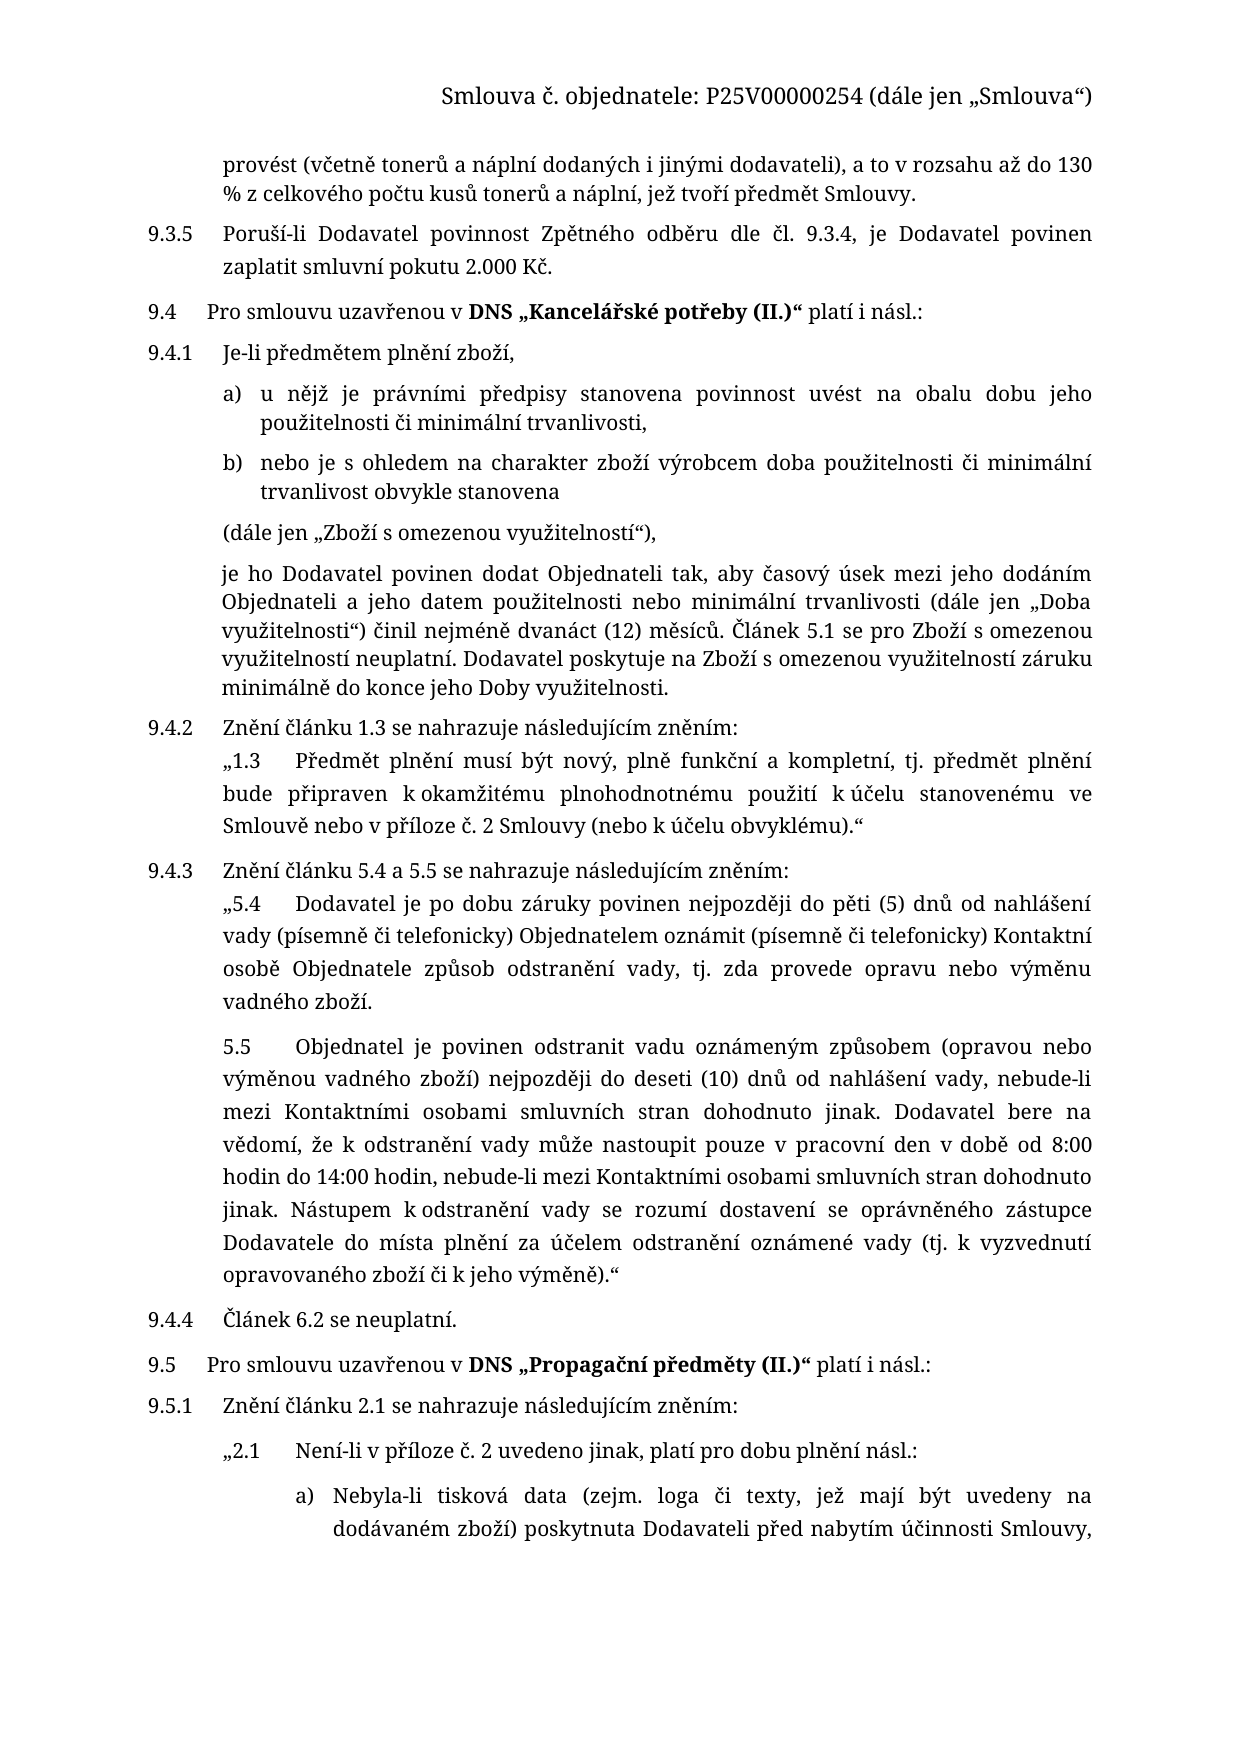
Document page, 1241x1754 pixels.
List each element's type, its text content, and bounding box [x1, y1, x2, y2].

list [148, 150, 1093, 207]
list Článek 6.2 se neuplatní. [148, 1305, 1093, 1334]
text (dále jen „Zboží s omezenou využitelností“), [223, 518, 1093, 546]
list Je-li předmětem plnění zboží, [148, 338, 1093, 367]
list „2.1 Není-li v příloze č. 2 uvedeno jinak, platí pro dobu plnění násl.: [223, 1436, 1093, 1465]
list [295, 1482, 1093, 1543]
text je ho Dodavatel povinen dodat Objednateli tak, aby časový úsek mezi jeho dodáním Objednateli a jeho datem použitelnosti nebo minimální trvanlivosti (dále jen „Doba využitelnosti“) činil nejméně dvanáct (12) měsíců. Článek 5.1 se pro Zboží s omezenou využitelností neuplatní. Dodavatel poskytuje na Zboží s omezenou využitelností záruku minimálně do konce jeho Doby využitelnosti. [221, 559, 1093, 701]
list Poruší-li Dodavatel povinnost Zpětného odběru dle čl. 9.3.4, je Dodavatel povinen zaplatit smluvní pokutu 2.000 Kč. [148, 219, 1093, 281]
list „5.4 Dodavatel je po dobu záruky povinen nejpozději do pěti (5) dnů od nahlášení vady (písemně či telefonicky) Objednatelem oznámit (písemně či telefonicky) Kontaktní osobě Objednatele způsob odstranění vady, tj. zda provede opravu nebo výměnu vadného zboží. [223, 889, 1093, 1015]
list nebo je s ohledem na charakter zboží výrobcem doba použitelnosti či minimální trvanlivost obvykle stanovena [223, 448, 1093, 505]
list u nějž je právními předpisy stanovena povinnost uvést na obalu dobu jeho použitelnosti či minimální trvanlivosti, [223, 379, 1093, 436]
list „1.3 Předmět plnění musí být nový, plně funkční a kompletní, tj. předmět plnění bude připraven k okamžitému plnohodnotnému použití k účelu stanovenému ve Smlouvě nebo v příloze č. 2 Smlouvy (nebo k účelu obvyklému).“ [223, 746, 1093, 840]
list 5.5 Objednatel je povinen odstranit vadu oznámeným způsobem (opravou nebo výměnou vadného zboží) nejpozději do deseti (10) dnů od nahlášení vady, nebude-li mezi Kontaktními osobami smluvních stran dohodnuto jinak. Dodavatel bere na vědomí, že k odstranění vady může nastoupit pouze v pracovní den v době od 8:00 hodin do 14:00 hodin, nebude-li mezi Kontaktními osobami smluvních stran dohodnuto jinak. Nástupem k odstranění vady se rozumí dostavení se oprávněného zástupce Dodavatele do místa plnění za účelem odstranění oznámené vady (tj. k vyzvednutí opravovaného zboží či k jeho výměně).“ [223, 1032, 1093, 1289]
list Pro smlouvu uzavřenou v DNS „Propagační předměty (II.)“ platí i násl.: [148, 1350, 1093, 1379]
list Znění článku 1.3 se nahrazuje následujícím zněním: [148, 713, 1093, 742]
list Pro smlouvu uzavřenou v DNS „Kancelářské potřeby (II.)“ platí i násl.: [148, 297, 1093, 326]
list Znění článku 2.1 se nahrazuje následujícím zněním: [148, 1391, 1093, 1420]
list Znění článku 5.4 a 5.5 se nahrazuje následujícím zněním: [148, 856, 1093, 885]
